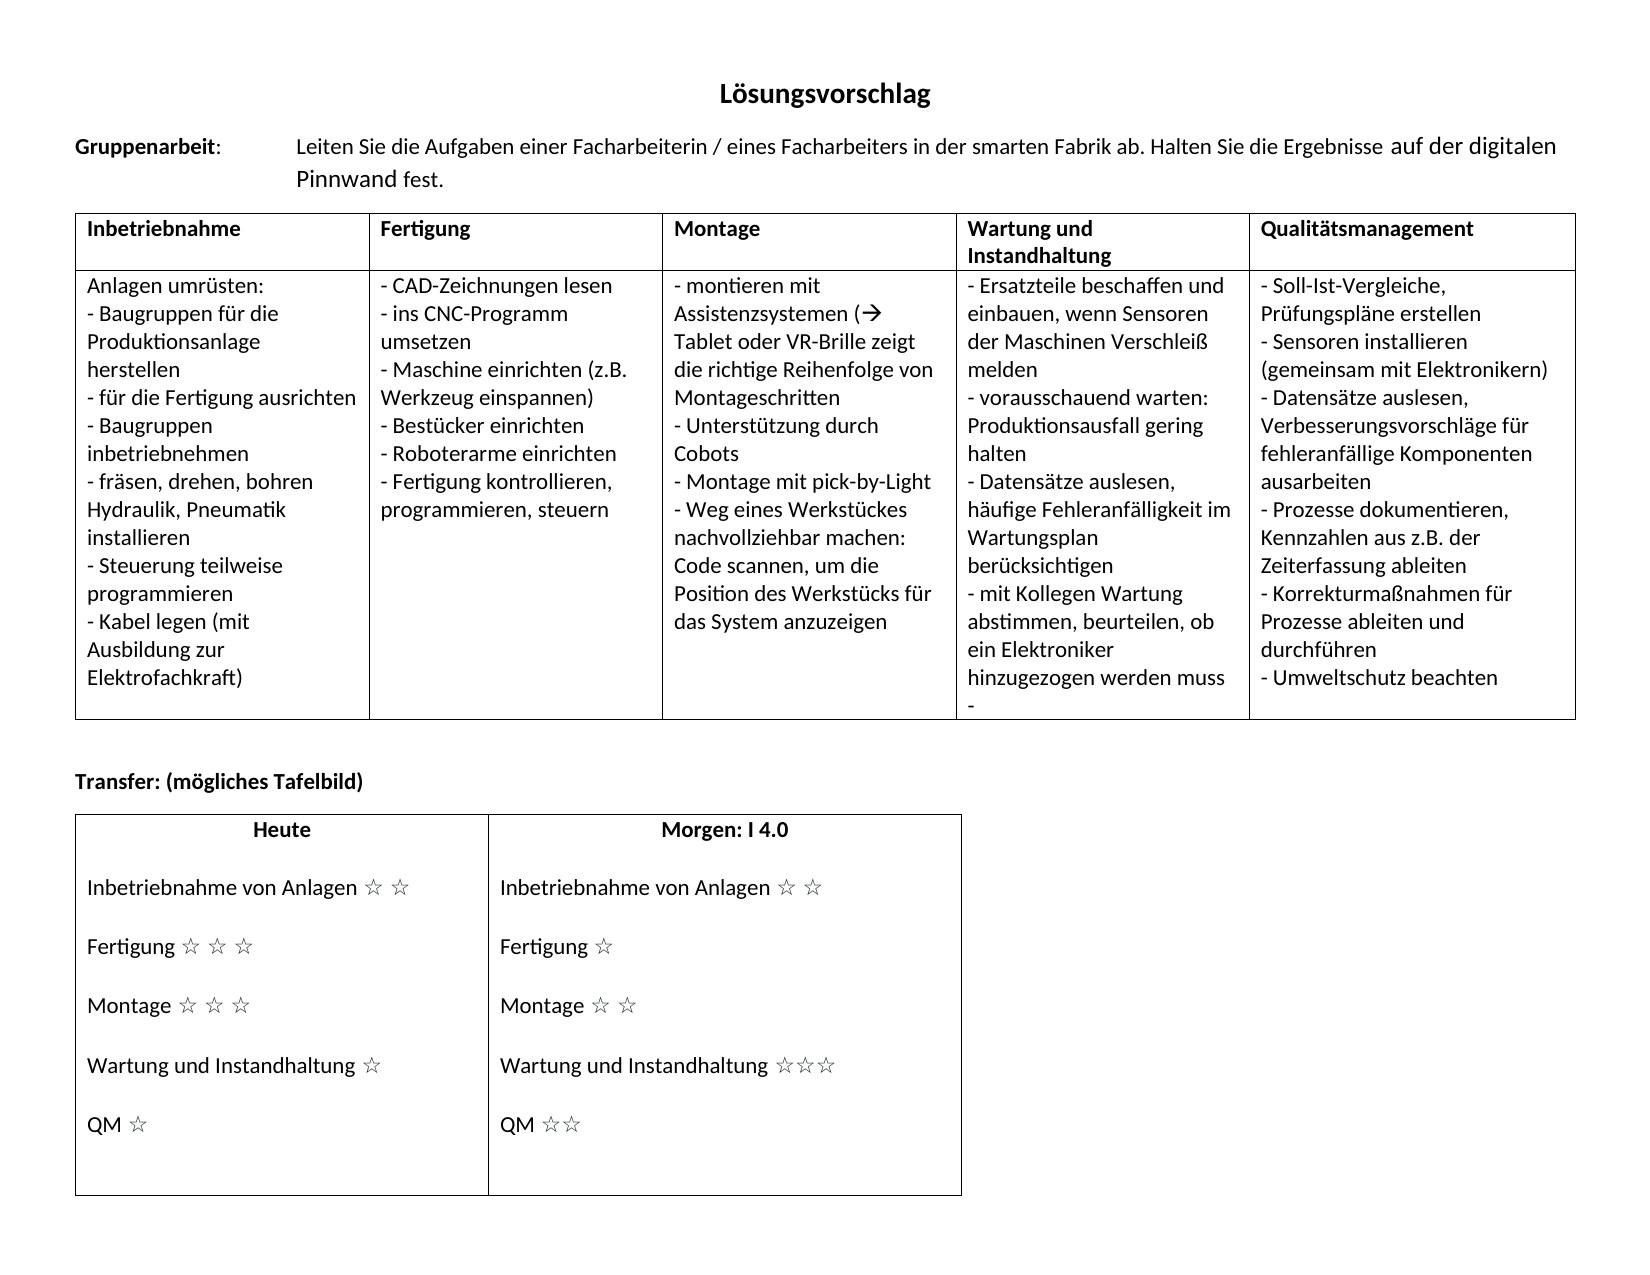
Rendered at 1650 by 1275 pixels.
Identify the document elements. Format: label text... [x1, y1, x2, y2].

table_header Inbetriebnahme [76, 214, 369, 270]
table_cell - Soll-Ist-Vergleiche, Prüfungspläne erstellen - Sensoren installieren (gemeinsam mit Elektronikern) - Datensätze auslesen, Verbesserungsvorschläge für fehleranfällige Komponenten ausarbeiten - Prozesse dokumentieren, Kennzahlen aus z.B. der Zeiterfassung ableiten - Korrekturmaßnahmen für Prozesse ableiten und durchführen - Umweltschutz beachten [1250, 271, 1575, 719]
text Lösungsvorschlag [75, 75, 1575, 111]
table_cell - montieren mit Assistenzsystemen ( Tablet oder VR-Brille zeigt die richtige Reihenfolge von Montageschritten - Unterstützung durch Cobots - Montage mit pick-by-Light - Weg eines Werkstückes nachvollziehbar machen: Code scannen, um die Position des Werkstücks für das System anzuzeigen [663, 271, 956, 719]
table_header Montage [663, 214, 956, 270]
table_header Morgen: I 4.0 Inbetriebnahme von Anlagen ☆ ☆ Fertigung ☆ Montage ☆ ☆ Wartung und Instandhaltung ☆☆☆ QM ☆☆ [489, 815, 961, 1195]
table_header Heute Inbetriebnahme von Anlagen ☆ ☆ Fertigung ☆ ☆ ☆ Montage ☆ ☆ ☆ Wartung und Instandhaltung ☆ QM ☆ [76, 815, 488, 1195]
text Transfer: (mögliches Tafelbild) [75, 767, 1575, 795]
text Gruppenarbeit: Leiten Sie die Aufgaben einer Facharbeiterin / eines Facharbeiters in der smarten Fabrik ab. Halten Sie die Ergebnisse auf der digitalen Pinnwand fest. [75, 130, 1575, 193]
table_cell - CAD-Zeichnungen lesen - ins CNC-Programm umsetzen - Maschine einrichten (z.B. Werkzeug einspannen) - Bestücker einrichten - Roboterarme einrichten - Fertigung kontrollieren, programmieren, steuern [370, 271, 662, 719]
table_cell - Ersatzteile beschaffen und einbauen, wenn Sensoren der Maschinen Verschleiß melden - vorausschauend warten: Produktionsausfall gering halten - Datensätze auslesen, häufige Fehleranfälligkeit im Wartungsplan berücksichtigen - mit Kollegen Wartung abstimmen, beurteilen, ob ein Elektroniker hinzugezogen werden muss - [957, 271, 1249, 719]
table_cell Anlagen umrüsten: - Baugruppen für die Produktionsanlage herstellen - für die Fertigung ausrichten - Baugruppen inbetriebnehmen - fräsen, drehen, bohren Hydraulik, Pneumatik installieren - Steuerung teilweise programmieren - Kabel legen (mit Ausbildung zur Elektrofachkraft) [76, 271, 369, 719]
table_header Fertigung [370, 214, 662, 270]
table_header Wartung und Instandhaltung [957, 214, 1249, 270]
table_header Qualitätsmanagement [1250, 214, 1575, 270]
